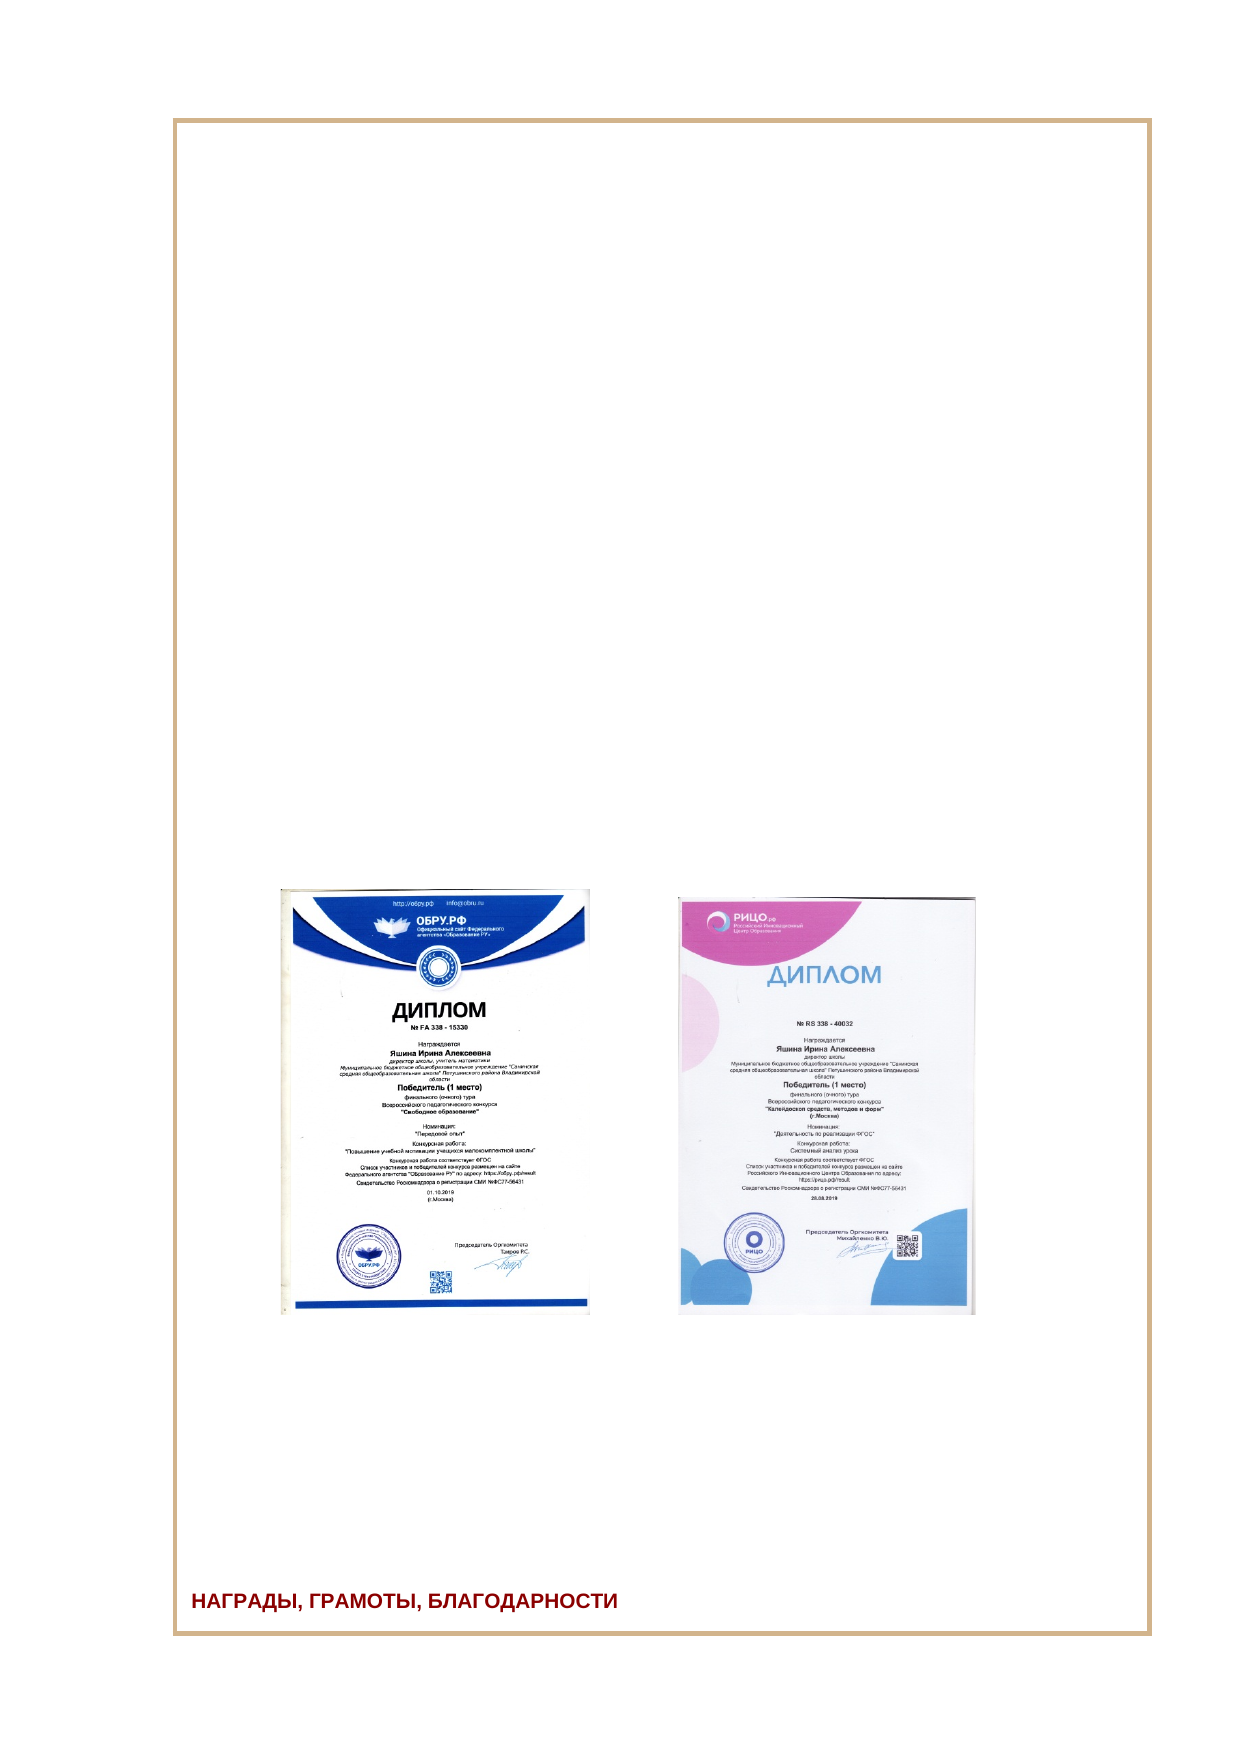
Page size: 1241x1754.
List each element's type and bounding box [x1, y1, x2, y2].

picture [280, 889, 590, 1315]
picture [678, 897, 976, 1315]
